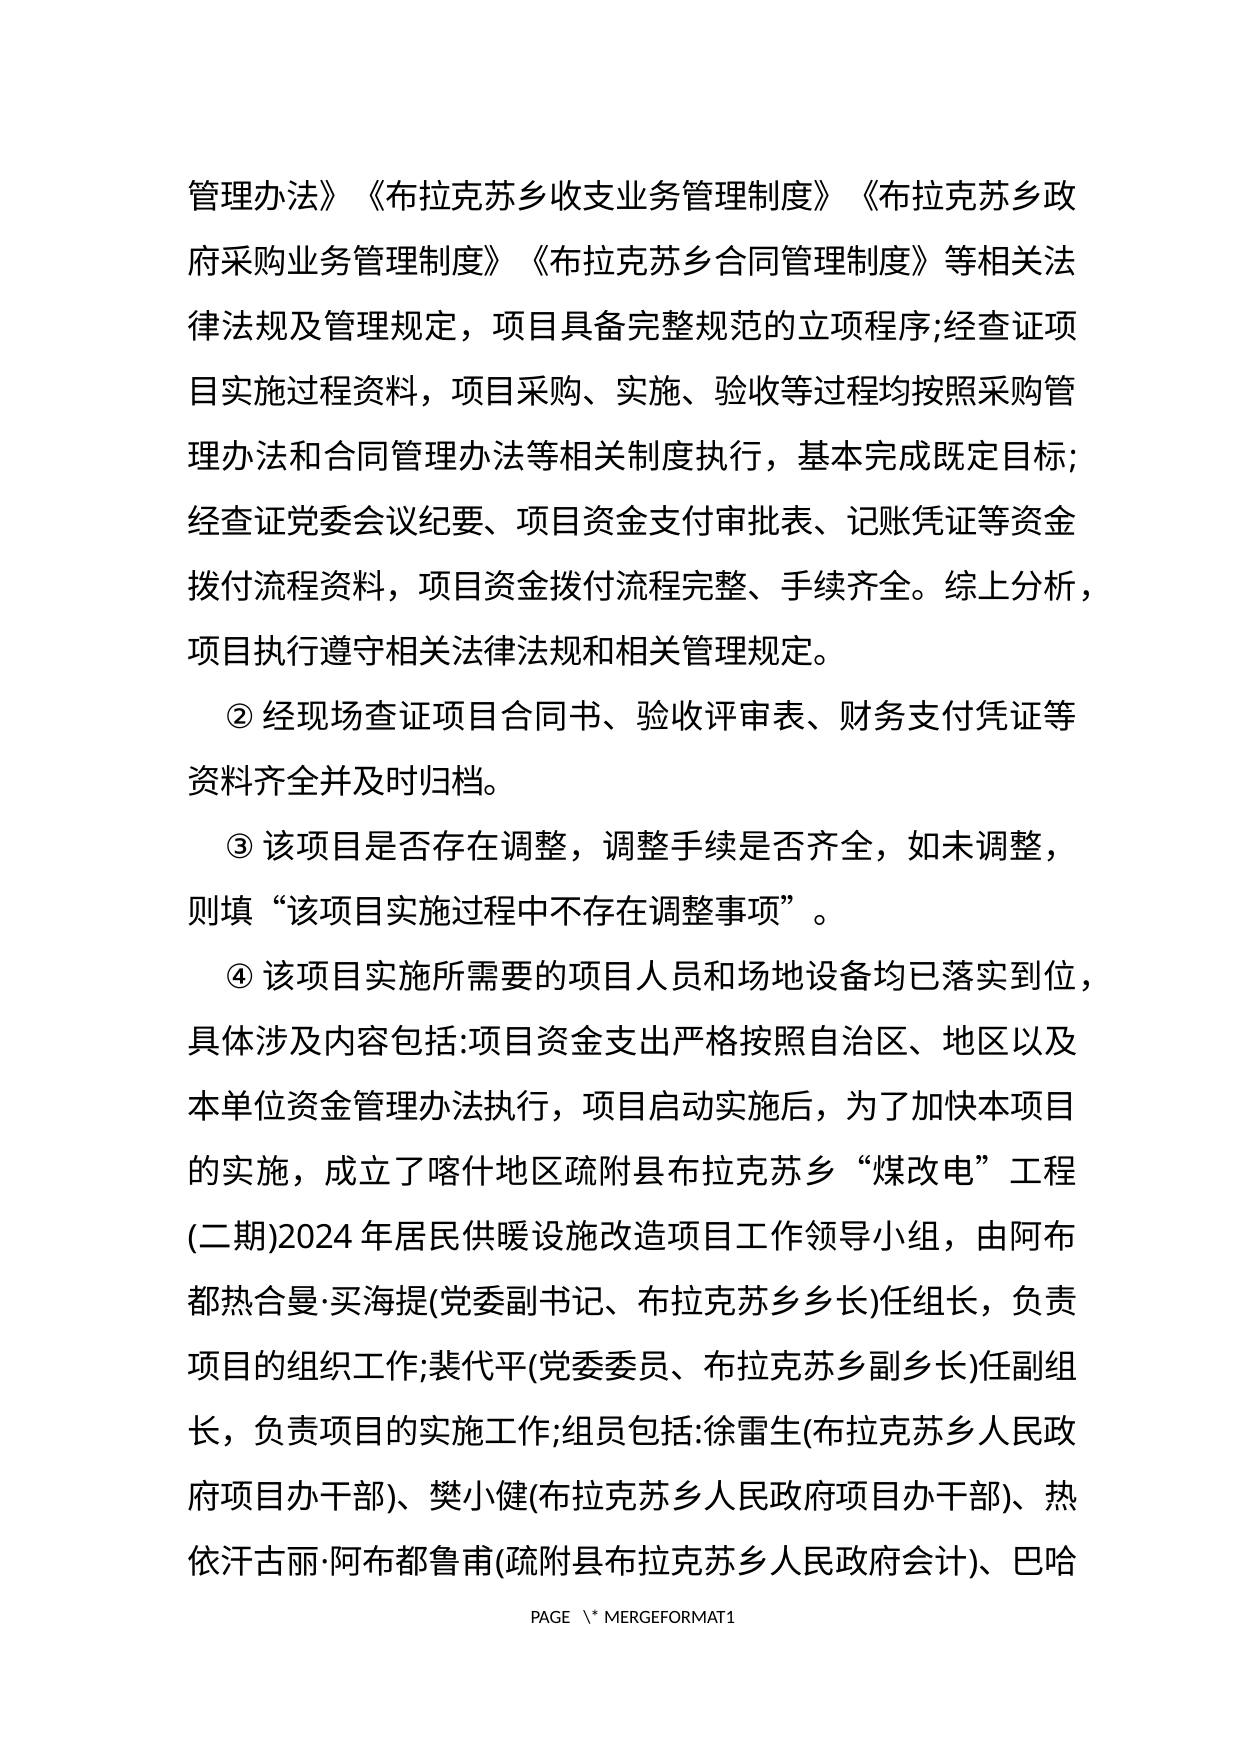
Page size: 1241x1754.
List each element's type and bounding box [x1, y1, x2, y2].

text [187, 162, 1078, 1592]
